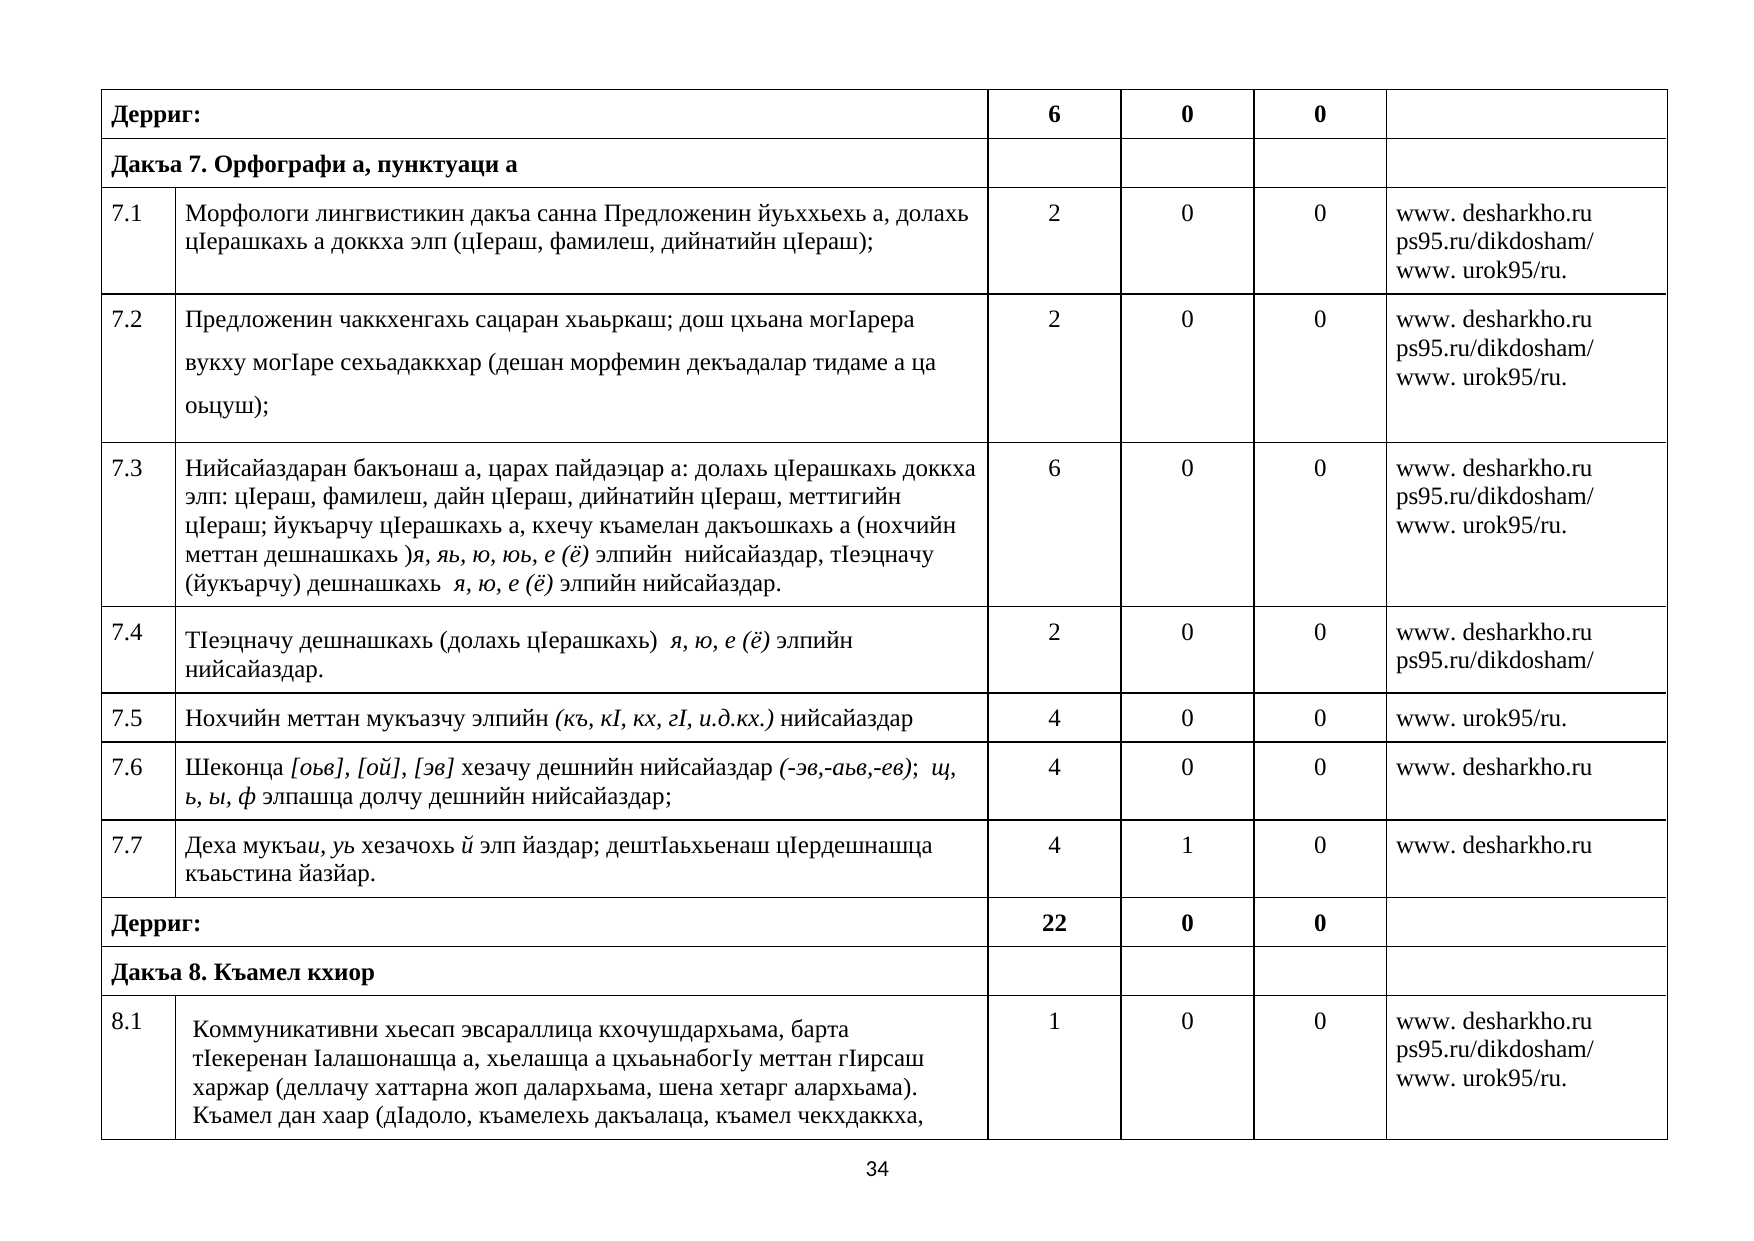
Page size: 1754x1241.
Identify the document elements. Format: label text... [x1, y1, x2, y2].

table_cell [1387, 897, 1667, 946]
table_cell 0 [1122, 694, 1253, 741]
table_cell 0 [1255, 443, 1386, 606]
table_cell Дерриг: [102, 90, 987, 138]
table_cell 0 [1255, 188, 1386, 293]
table_cell Нийсайаздаран бакъонаш а, царах пайдаэцар а: долахь цӀерашкахь доккха элп: цӀераш, фамилеш, дайн цӀераш, дийнатийн цӀераш, меттигийн цӀераш; йукъарчу цӀерашкахь а, кхечу къамелан дакъошкахь а (нохчийн меттан дешнашкахь )я, яь, ю, юь, е (ё) элпийн нийсайаздар, тӀеэцначу (йукъарчу) дешнашкахь я, ю, е (ё) элпийн нийсайаздар. [176, 443, 987, 606]
table_cell Дакъа 8. Къамел кхиор [102, 947, 987, 995]
table_cell 0 [1122, 607, 1253, 692]
table_cell 7.5 [102, 694, 175, 741]
table_cell [1255, 947, 1386, 995]
table_cell 4 [989, 694, 1120, 741]
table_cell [1387, 995, 1667, 1139]
table_cell 0 [1122, 188, 1253, 293]
table_cell 0 [1255, 898, 1386, 946]
table_cell 7.2 [102, 295, 175, 442]
table_cell 2 [989, 607, 1120, 692]
table_cell Нохчийн меттан мукъазчу элпийн (къ, кӀ, кх, гӀ, и.д.кх.) нийсайаздар [176, 694, 987, 741]
table_cell Предложенин чаккхенгахь сацаран хьаьркаш; дош цхьана могӀарера вукху могӀаре сехьадаккхар (дешан морфемин декъадалар тидаме а ца оьцуш); [176, 295, 987, 442]
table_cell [176, 996, 987, 1139]
table_cell www. desharkho.ru ps95.ru/dikdosham/ www. urok95/ru. [1387, 293, 1667, 442]
table_cell 6 [989, 90, 1120, 138]
table_cell 0 [1122, 443, 1253, 606]
table_cell www. desharkho.ru ps95.ru/dikdosham/ www. urok95/ru. [1387, 442, 1667, 606]
table_cell 7.4 [102, 607, 175, 692]
table_cell Морфологи лингвистикин дакъа санна Предложенин йуьххьехь а, долахь цӀерашкахь а доккха элп (цӀераш, фамилеш, дийнатийн цӀераш); [176, 188, 987, 293]
table_cell 7.7 [102, 821, 175, 897]
table_cell 22 [989, 898, 1120, 946]
table_cell 0 [1255, 90, 1386, 138]
table_cell 4 [989, 743, 1120, 819]
table_cell Деха мукъаи, уь хезачохь й элп йаздар; дештӀаьхьенаш цӀердешнашца къаьстина йазйар. [176, 821, 987, 897]
table_cell 7.6 [102, 743, 175, 819]
table_cell Дерриг: [102, 898, 987, 946]
table_cell 0 [1122, 898, 1253, 946]
table_cell ТӀеэцначу дешнашкахь (долахь цӀерашкахь) я, ю, е (ё) элпийн нийсайаздар. [176, 607, 987, 692]
table_cell 0 [1122, 743, 1253, 819]
table_cell 0 [1255, 607, 1386, 692]
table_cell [1387, 187, 1667, 293]
table_cell 0 [1255, 996, 1386, 1139]
table_cell 0 [1122, 295, 1253, 442]
table_cell 8.1 [102, 996, 175, 1139]
table_cell 1 [1122, 821, 1253, 897]
table_cell [1387, 138, 1667, 187]
table_cell [1387, 946, 1667, 995]
table_cell www. desharkho.ru [1387, 741, 1667, 819]
table_cell 0 [1255, 694, 1386, 741]
table_cell 0 [1122, 90, 1253, 138]
table_cell Шеконца [оьв], [ой], [эв] хезачу дешнийн нийсайаздар (-эв,-аьв,-ев); щ, ь, ы, ф элпашца долчу дешнийн нийсайаздар; [176, 743, 987, 819]
table_cell 1 [989, 996, 1120, 1139]
table_cell [1255, 139, 1386, 187]
table_cell www. urok95/ru. [1387, 692, 1667, 741]
table_cell 7.1 [102, 188, 175, 293]
table_cell [989, 139, 1120, 187]
table_cell 2 [989, 188, 1120, 293]
table_cell [989, 947, 1120, 995]
table_cell 0 [1255, 821, 1386, 897]
table_cell [1122, 139, 1253, 187]
table_cell www. desharkho.ru [1387, 819, 1667, 897]
table_cell 0 [1122, 996, 1253, 1139]
table_cell www. desharkho.ru ps95.ru/dikdosham/ [1387, 606, 1667, 692]
table_cell 2 [989, 295, 1120, 442]
table_cell [1387, 90, 1667, 138]
table_cell 7.3 [102, 443, 175, 606]
table_cell 0 [1255, 295, 1386, 442]
table_cell 6 [989, 443, 1120, 606]
table_cell [1122, 947, 1253, 995]
table_cell 0 [1255, 743, 1386, 819]
table_cell 4 [989, 821, 1120, 897]
table_cell Дакъа 7. Орфографи а, пунктуаци а [102, 139, 987, 187]
